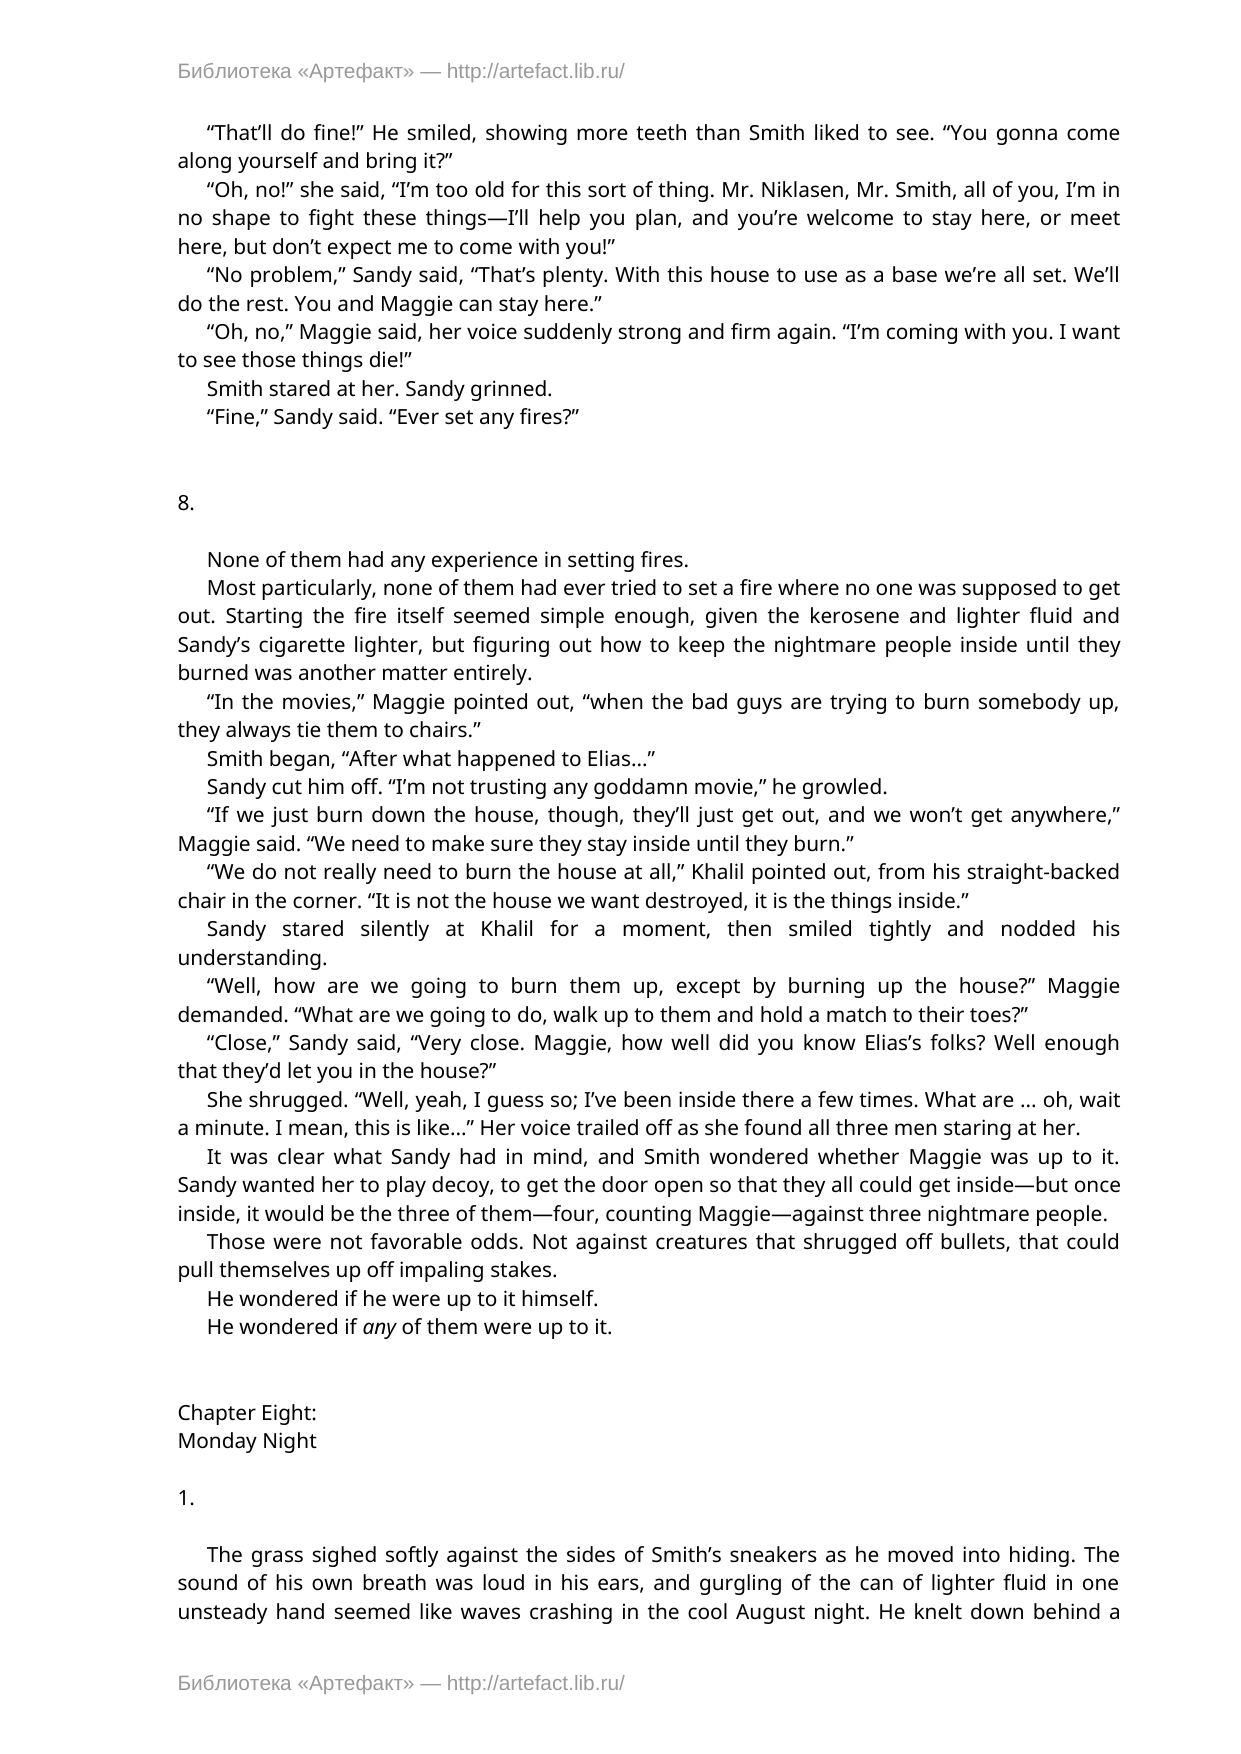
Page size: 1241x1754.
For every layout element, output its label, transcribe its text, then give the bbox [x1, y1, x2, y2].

text 1. [177, 1483, 1122, 1512]
text “Fine,” Sandy said. “Ever set any fires?” [177, 402, 1122, 431]
text “In the movies,” Maggie pointed out, “when the bad guys are trying to burn somebody up, they always tie them to chairs.” [177, 687, 1122, 744]
text “Close,” Sandy said, “Very close. Maggie, how well did you know Elias’s folks? Well enough that they’d let you in the house?” [177, 1028, 1122, 1085]
text He wondered if he were up to it himself. [177, 1284, 1122, 1312]
text “Oh, no,” Maggie said, her voice suddenly strong and firm again. “I’m coming with you. I want to see those things die!” [177, 317, 1122, 374]
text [177, 1540, 1122, 1625]
text Sandy cut him off. “I’m not trusting any goddamn movie,” he growled. [177, 772, 1122, 801]
text She shrugged. “Well, yeah, I guess so; I’ve been inside there a few times. What are ... oh, wait a minute. I mean, this is like...” Her voice trailed off as she found all three men staring at her. [177, 1085, 1122, 1142]
text Monday Night [177, 1426, 1122, 1455]
text “That’ll do fine!” He smiled, showing more teeth than Smith liked to see. “You gonna come along yourself and bring it?” [177, 118, 1122, 175]
text Chapter Eight: [177, 1398, 1122, 1426]
text Most particularly, none of them had ever tried to set a fire where no one was supposed to get out. Starting the fire itself seemed simple enough, given the kerosene and lighter fluid and Sandy’s cigarette lighter, but figuring out how to keep the nightmare people inside until they burned was another matter entirely. [177, 573, 1122, 687]
text “No problem,” Sandy said, “That’s plenty. With this house to use as a base we’re all set. We’ll do the rest. You and Maggie can stay here.” [177, 260, 1122, 317]
text Smith began, “After what happened to Elias...” [177, 744, 1122, 772]
text “Well, how are we going to burn them up, except by burning up the house?” Maggie demanded. “What are we going to do, walk up to them and hold a match to their toes?” [177, 971, 1122, 1028]
text Sandy stared silently at Khalil for a moment, then smiled tightly and nodded his understanding. [177, 914, 1122, 971]
text None of them had any experience in setting fires. [177, 545, 1122, 573]
text “If we just burn down the house, though, they’ll just get out, and we won’t get anywhere,” Maggie said. “We need to make sure they stay inside until they burn.” [177, 801, 1122, 857]
text 8. [177, 488, 1122, 516]
text “We do not really need to burn the house at all,” Khalil pointed out, from his straight-backed chair in the corner. “It is not the house we want destroyed, it is the things inside.” [177, 857, 1122, 914]
text Smith stared at her. Sandy grinned. [177, 374, 1122, 402]
text Those were not favorable odds. Not against creatures that shrugged off bullets, that could pull themselves up off impaling stakes. [177, 1227, 1122, 1284]
text It was clear what Sandy had in mind, and Smith wondered whether Maggie was up to it. Sandy wanted her to play decoy, to get the door open so that they all could get inside—but once inside, it would be the three of them—four, counting Maggie—against three nightmare people. [177, 1142, 1122, 1227]
text “Oh, no!” she said, “I’m too old for this sort of thing. Mr. Niklasen, Mr. Smith, all of you, I’m in no shape to fight these things—I’ll help you plan, and you’re welcome to stay here, or meet here, but don’t expect me to come with you!” [177, 175, 1122, 260]
text He wondered if any of them were up to it. [177, 1312, 1122, 1341]
